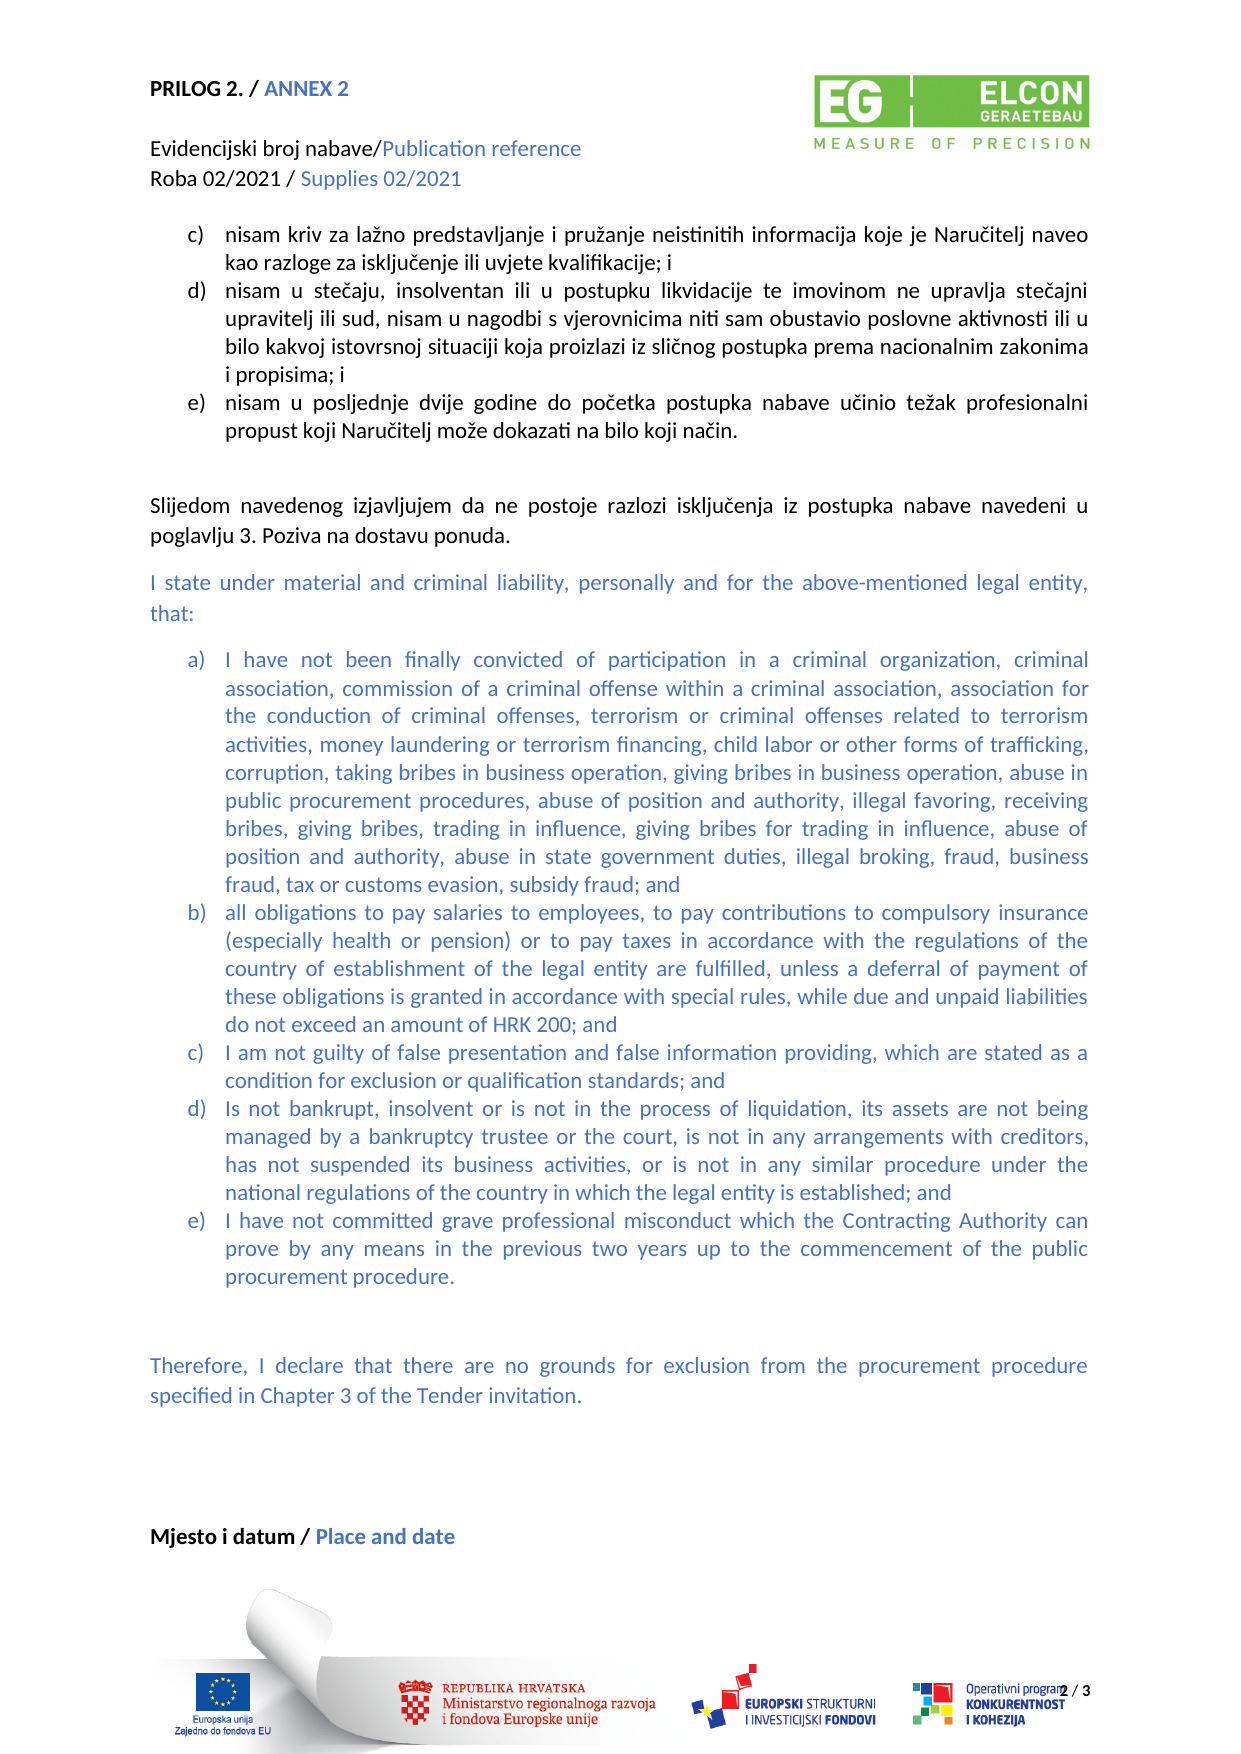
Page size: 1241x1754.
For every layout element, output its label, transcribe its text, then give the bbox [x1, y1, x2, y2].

text Slijedom navedenog izjavljujem da ne postoje razlozi isključenja iz postupka nabave navedeni u poglavlju 3. Poziva na dostavu ponuda. [150, 491, 1090, 550]
picture [150, 1573, 1091, 1754]
text Mjesto i datum / Place and date [150, 1522, 1090, 1550]
list Is not bankrupt, insolvent or is not in the process of liquidation, its assets are not being managed by a bankruptcy trustee or the court, is not in any arrangements with creditors, has not suspended its business activities, or is not in any similar procedure under the national regulations of the country in which the legal entity is established; and [187, 1094, 1090, 1206]
list nisam u stečaju, insolventan ili u postupku likvidacije te imovinom ne upravlja stečajni upravitelj ili sud, nisam u nagodbi s vjerovnicima niti sam obustavio poslovne aktivnosti ili u bilo kakvoj istovrsnoj situaciji koja proizlazi iz sličnog postupka prema nacionalnim zakonima i propisima; i [187, 276, 1090, 388]
list nisam u posljednje dvije godine do početka postupka nabave učinio težak profesionalni propust koji Naručitelj može dokazati na bilo koji način. [187, 388, 1090, 444]
list I have not committed grave professional misconduct which the Contracting Authority can prove by any means in the previous two years up to the commencement of the public procurement procedure. [187, 1206, 1090, 1290]
list all obligations to pay salaries to employees, to pay contributions to compulsory insurance (especially health or pension) or to pay taxes in accordance with the regulations of the country of establishment of the legal entity are fulfilled, unless a deferral of payment of these obligations is granted in accordance with special rules, while due and unpaid liabilities do not exceed an amount of HRK 200; and [187, 898, 1090, 1038]
text I state under material and criminal liability, personally and for the above-mentioned legal entity, that: [150, 568, 1090, 627]
list nisam kriv za lažno predstavljanje i pružanje neistinitih informacija koje je Naručitelj naveo kao razloge za isključenje ili uvjete kvalifikacije; i [187, 220, 1090, 276]
list I am not guilty of false presentation and false information providing, which are stated as a condition for exclusion or qualification standards; and [187, 1038, 1090, 1094]
picture [813, 75, 1091, 150]
list I have not been finally convicted of participation in a criminal organization, criminal association, commission of a criminal offense within a criminal association, association for the conduction of criminal offenses, terrorism or criminal offenses related to terrorism activities, money laundering or terrorism financing, child labor or other forms of trafficking, corruption, taking bribes in business operation, giving bribes in business operation, abuse in public procurement procedures, abuse of position and authority, illegal favoring, receiving bribes, giving bribes, trading in influence, giving bribes for trading in influence, abuse of position and authority, abuse in state government duties, illegal broking, fraud, business fraud, tax or customs evasion, subsidy fraud; and [187, 646, 1090, 898]
text Therefore, I declare that there are no grounds for exclusion from the procurement procedure specified in Chapter 3 of the Tender invitation. [150, 1351, 1090, 1409]
